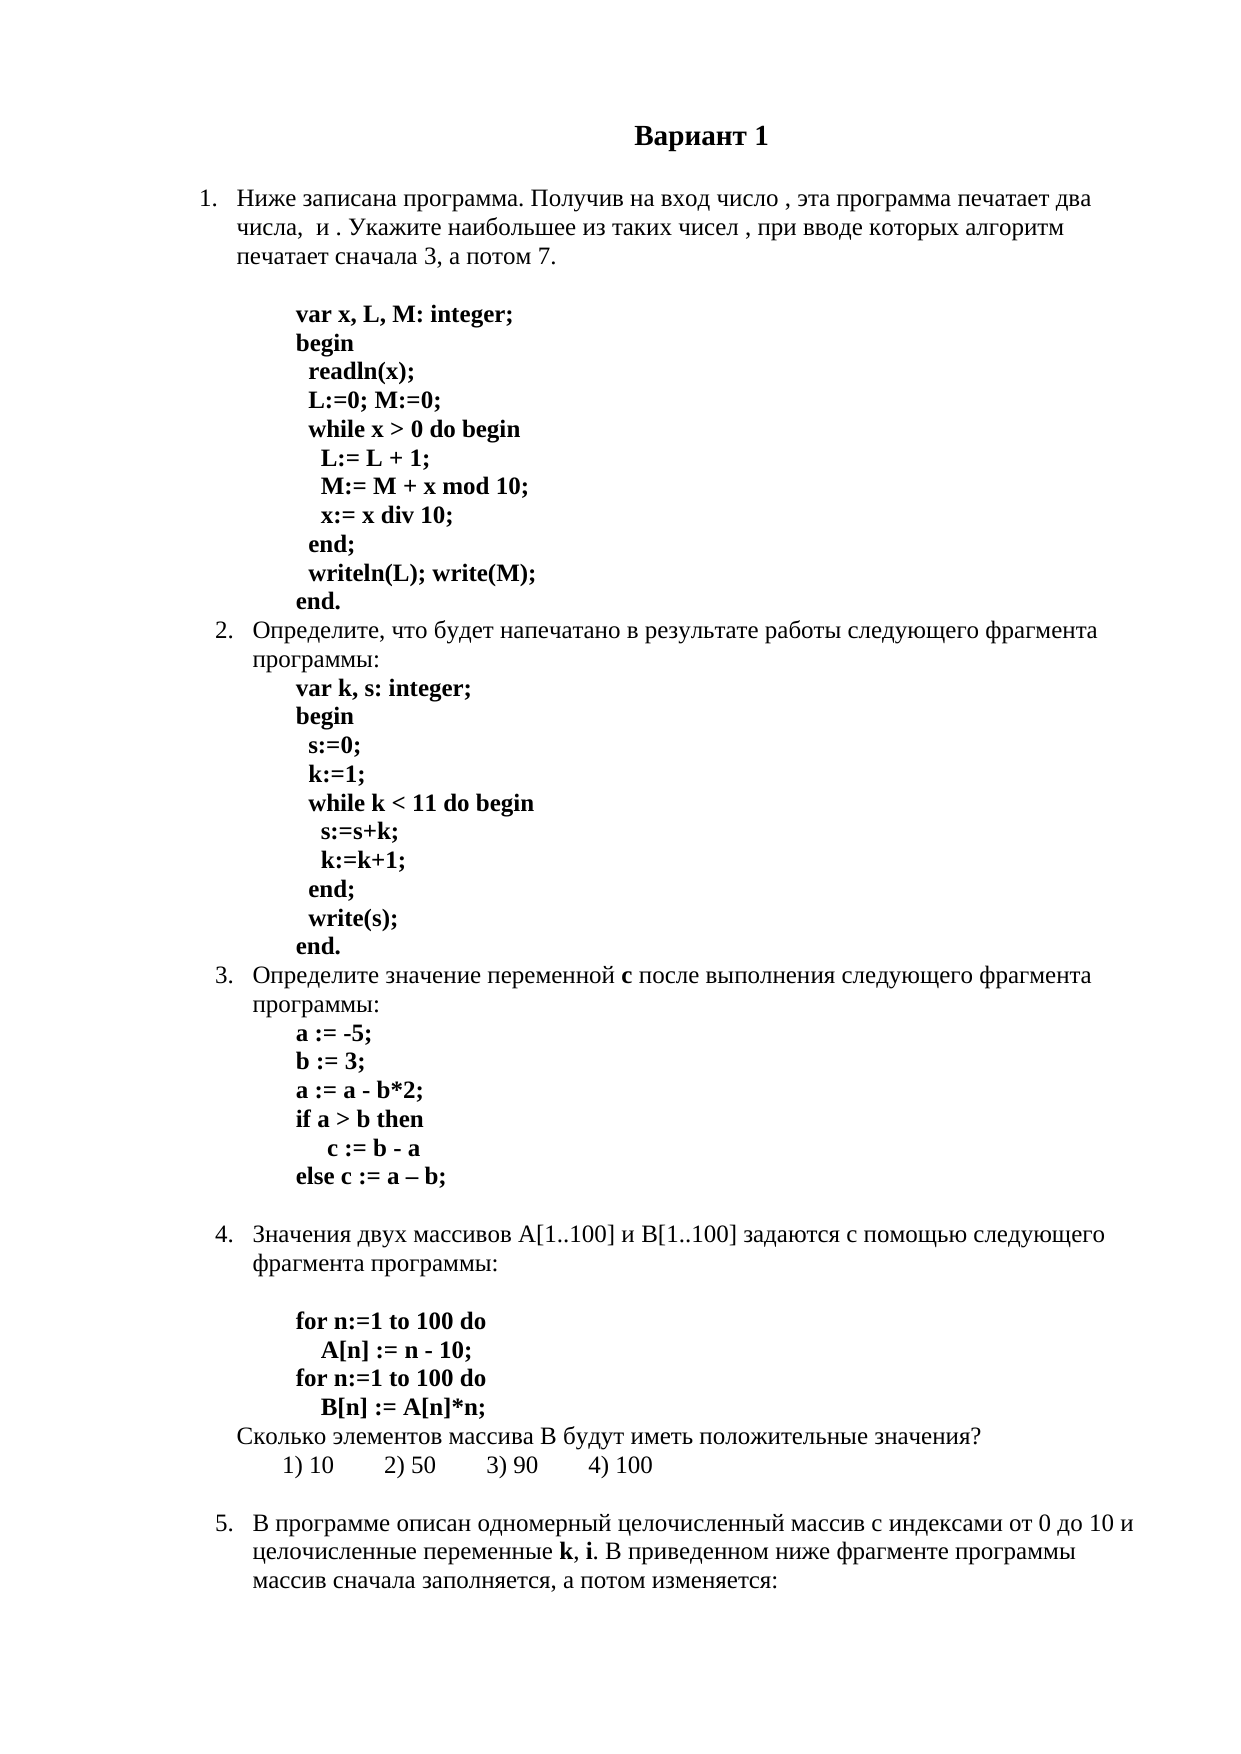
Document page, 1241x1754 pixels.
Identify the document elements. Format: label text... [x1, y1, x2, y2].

text a := a - b*2; [236, 1075, 1152, 1104]
text B[n] := A[n]*n; [236, 1392, 1152, 1421]
text end; [236, 529, 1152, 558]
text end; [236, 874, 1152, 903]
text a := -5; [236, 1018, 1152, 1046]
list В программе описан одномерный целочисленный массив с индексами от 0 до 10 и целочисленные переменные k, i. В приведенном ниже фрагменте программы массив сначала заполняется, а потом изменяется: [215, 1508, 1152, 1594]
text begin [236, 701, 1152, 730]
text else c := a – b; [236, 1161, 1152, 1190]
text var x, L, M: integer; [236, 299, 1152, 328]
text for n:=1 to 100 do [236, 1363, 1152, 1392]
text write(s); [236, 903, 1152, 931]
text while x > 0 do begin [236, 414, 1152, 443]
text x:= x div 10; [236, 500, 1152, 529]
list Определите, что будет напечатано в результате работы следующего фрагмента программы: [215, 615, 1152, 673]
text A[n] := n - 10; [236, 1335, 1152, 1363]
list Значения двух массивов A[1..100] и B[1..100] задаются с помощью следующего фрагмента программы: [215, 1219, 1152, 1277]
text var k, s: integer; [236, 673, 1152, 701]
text M:= M + x mod 10; [236, 471, 1152, 500]
list Ниже записана программа. Получив на вход число , эта программа печатает два числа, и . Укажите наибольшее из таких чисел , при вводе которых алгоритм печатает сначала 3, а потом 7. [199, 183, 1152, 270]
text readln(x); [236, 356, 1152, 385]
text Сколько элементов массива B будут иметь положительные значения? [236, 1421, 1157, 1450]
text for n:=1 to 100 do [236, 1306, 1152, 1335]
text k:=k+1; [236, 845, 1152, 874]
text Вариант 1 [177, 118, 1152, 152]
text writeln(L); write(M); [236, 558, 1152, 586]
text c := b - a [236, 1133, 1152, 1161]
text end. [236, 586, 1152, 615]
text b := 3; [236, 1046, 1152, 1075]
list Определите значение переменной c после выполнения следующего фрагмента программы: [215, 960, 1152, 1018]
text k:=1; [236, 759, 1152, 788]
text s:=s+k; [236, 816, 1152, 845]
text 1) 10 2) 50 3) 90 4) 100 [282, 1450, 1152, 1478]
text L:= L + 1; [236, 443, 1152, 471]
text end. [236, 931, 1152, 960]
text begin [236, 328, 1152, 356]
text if a > b then [236, 1104, 1152, 1133]
text s:=0; [236, 730, 1152, 759]
text while k < 11 do begin [236, 788, 1152, 816]
text L:=0; M:=0; [236, 385, 1152, 414]
